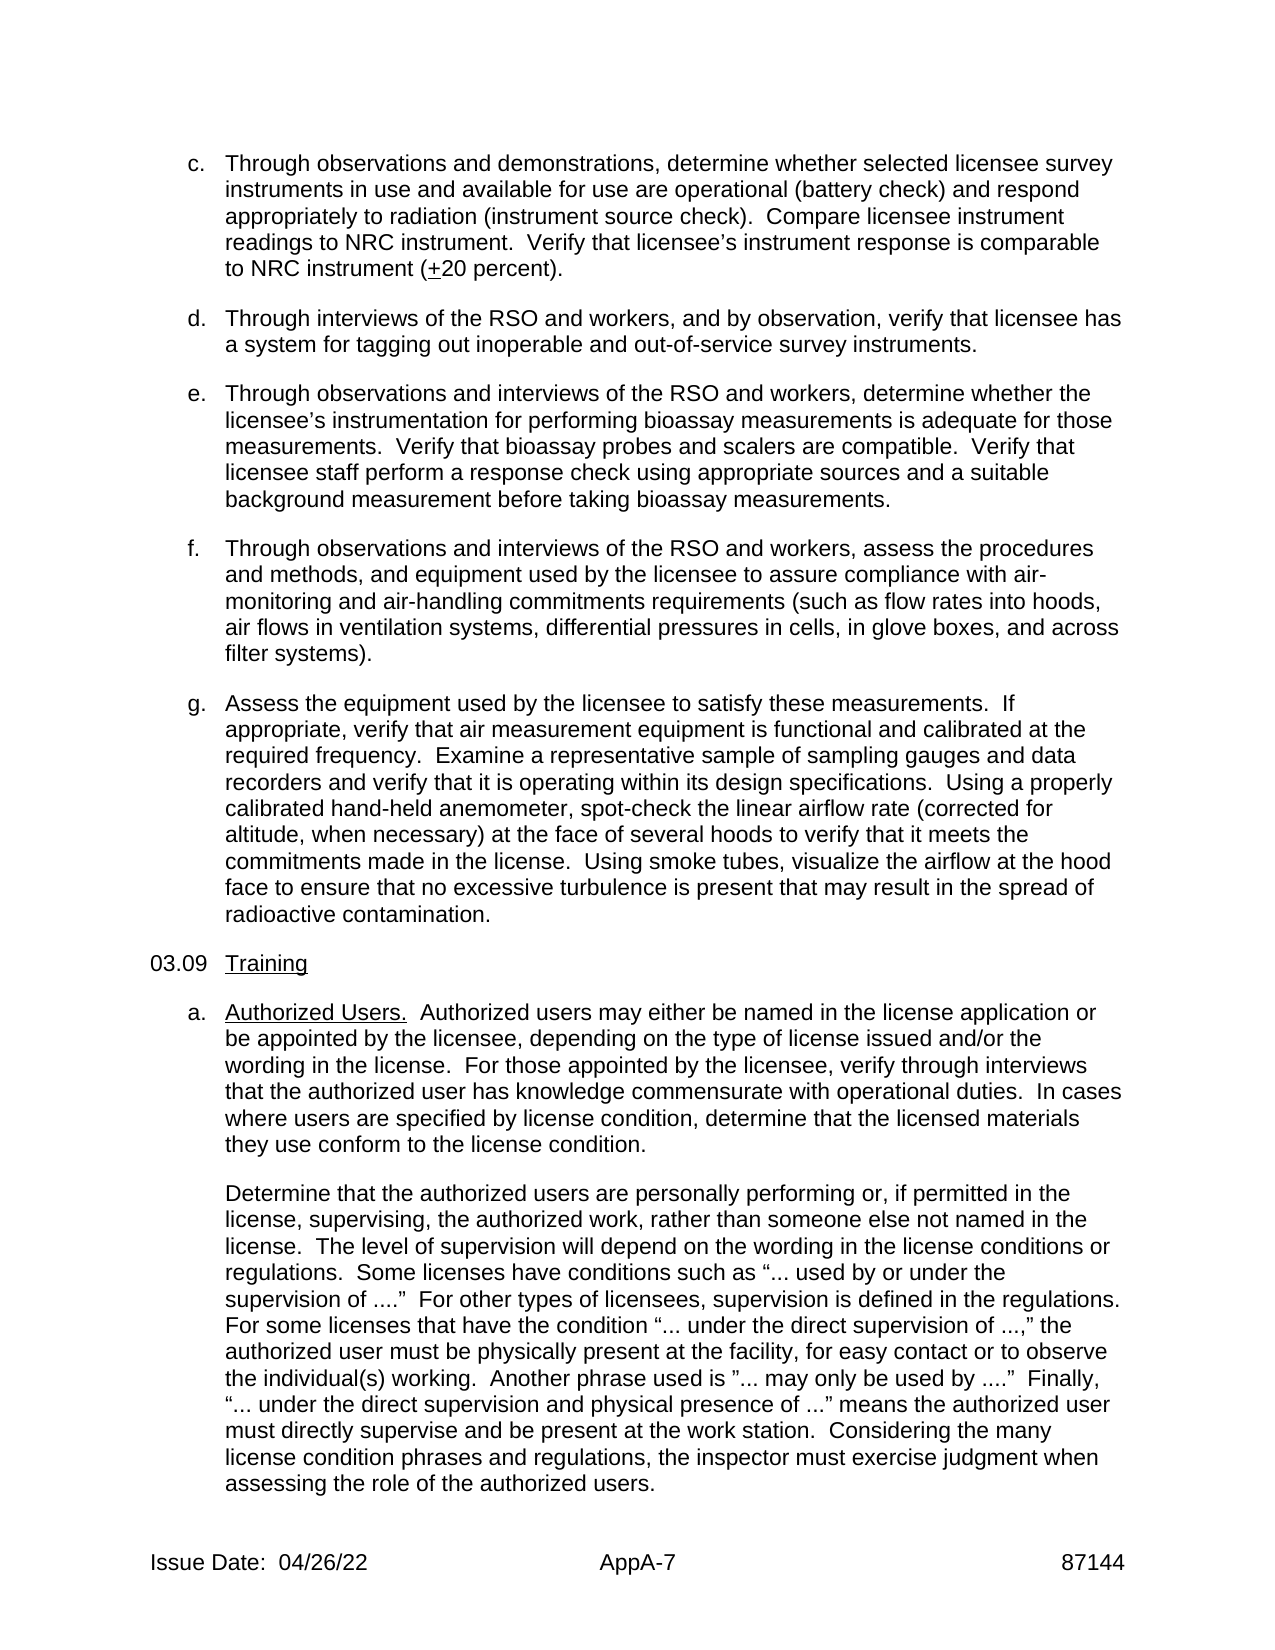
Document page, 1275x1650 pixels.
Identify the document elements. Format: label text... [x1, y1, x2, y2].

subtitle 03.09 Training [150, 950, 1125, 976]
list Authorized Users. Authorized users may either be named in the license application or be appointed by the licensee, depending on the type of license issued and/or the wording in the license. For those appointed by the licensee, verify through interviews that the authorized user has knowledge commensurate with operational duties. In cases where users are specified by license condition, determine that the licensed materials they use conform to the license condition. [187, 999, 1125, 1157]
text Determine that the authorized users are personally performing or, if permitted in the license, supervising, the authorized work, rather than someone else not named in the license. The level of supervision will depend on the wording in the license conditions or regulations. Some licenses have conditions such as “... used by or under the supervision of ....” For other types of licensees, supervision is defined in the regulations. For some licenses that have the condition “... under the direct supervision of ...,” the authorized user must be physically present at the facility, for easy contact or to observe the individual(s) working. Another phrase used is ”... may only be used by ....” Finally, “... under the direct supervision and physical presence of ...” means the authorized user must directly supervise and be present at the work station. Considering the many license condition phrases and regulations, the inspector must exercise judgment when assessing the role of the authorized users. [225, 1180, 1125, 1496]
list Through interviews of the RSO and workers, and by observation, verify that licensee has a system for tagging out inoperable and out-of-service survey instruments. [187, 305, 1125, 357]
list Assess the equipment used by the licensee to satisfy these measurements. If appropriate, verify that air measurement equipment is functional and calibrated at the required frequency. Examine a representative sample of sampling gauges and data recorders and verify that it is operating within its design specifications. Using a properly calibrated hand-held anemometer, spot-check the linear airflow rate (corrected for altitude, when necessary) at the face of several hoods to verify that it meets the commitments made in the license. Using smoke tubes, visualize the airflow at the hood face to ensure that no excessive turbulence is present that may result in the spread of radioactive contamination. [187, 690, 1125, 927]
list Through observations and interviews of the RSO and workers, determine whether the licensee’s instrumentation for performing bioassay measurements is adequate for those measurements. Verify that bioassay probes and scalers are compatible. Verify that licensee staff perform a response check using appropriate sources and a suitable background measurement before taking bioassay measurements. [187, 380, 1125, 512]
list Through observations and interviews of the RSO and workers, assess the procedures and methods, and equipment used by the licensee to assure compliance with air-monitoring and air-handling commitments requirements (such as flow rates into hoods, air flows in ventilation systems, differential pressures in cells, in glove boxes, and across filter systems). [187, 535, 1125, 667]
list Through observations and demonstrations, determine whether selected licensee survey instruments in use and available for use are operational (battery check) and respond appropriately to radiation (instrument source check). Compare licensee instrument readings to NRC instrument. Verify that licensee’s instrument response is comparable to NRC instrument (+20 percent). [187, 150, 1125, 282]
